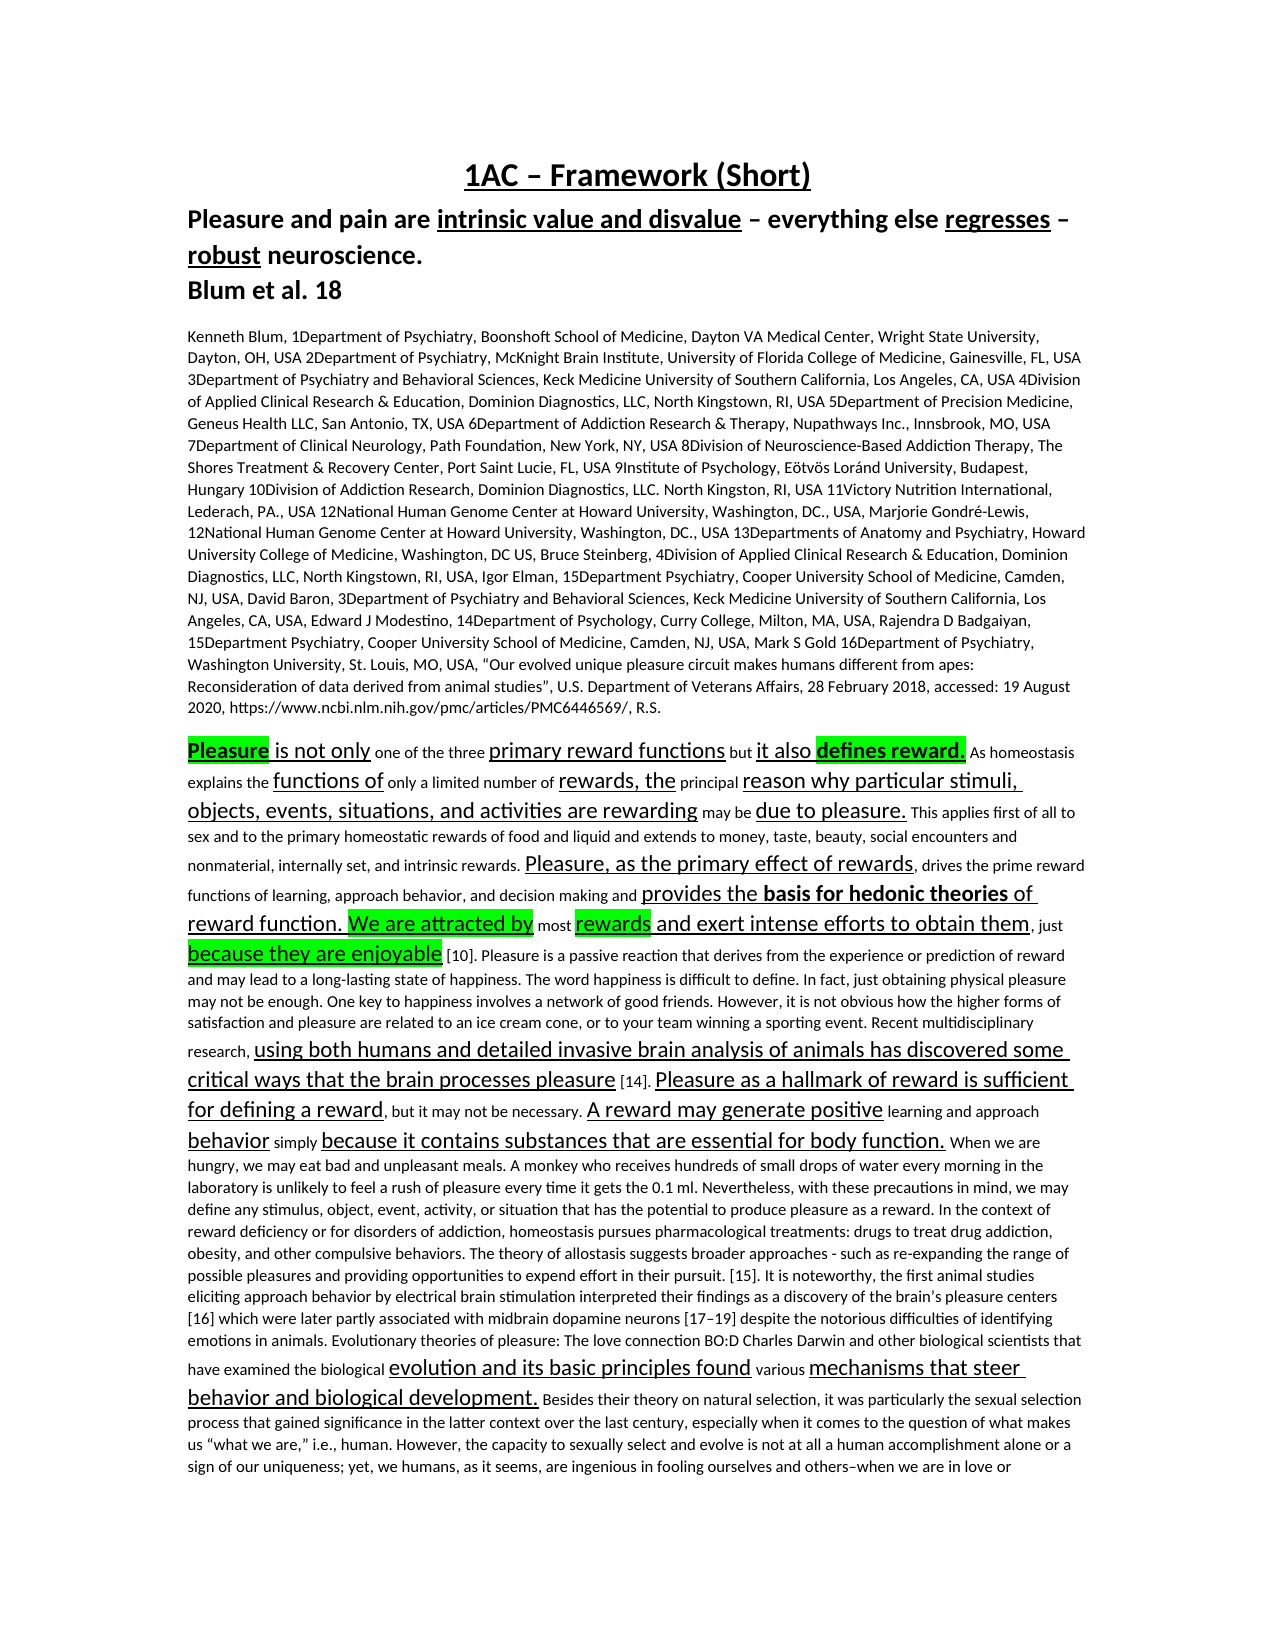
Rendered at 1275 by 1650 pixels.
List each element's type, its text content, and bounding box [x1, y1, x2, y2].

subtitle 1AC – Framework (Short) [187, 154, 1087, 195]
text Blum et al. 18 [187, 273, 1087, 307]
subtitle Pleasure and pain are intrinsic value and disvalue – everything else regresses – robust neuroscience. [187, 202, 1087, 271]
text Kenneth Blum, 1Department of Psychiatry, Boonshoft School of Medicine, Dayton VA Medical Center, Wright State University, Dayton, OH, USA 2Department of Psychiatry, McKnight Brain Institute, University of Florida College of Medicine, Gainesville, FL, USA 3Department of Psychiatry and Behavioral Sciences, Keck Medicine University of Southern California, Los Angeles, CA, USA 4Division of Applied Clinical Research & Education, Dominion Diagnostics, LLC, North Kingstown, RI, USA 5Department of Precision Medicine, Geneus Health LLC, San Antonio, TX, USA 6Department of Addiction Research & Therapy, Nupathways Inc., Innsbrook, MO, USA 7Department of Clinical Neurology, Path Foundation, New York, NY, USA 8Division of Neuroscience-Based Addiction Therapy, The Shores Treatment & Recovery Center, Port Saint Lucie, FL, USA 9Institute of Psychology, Eötvös Loránd University, Budapest, Hungary 10Division of Addiction Research, Dominion Diagnostics, LLC. North Kingston, RI, USA 11Victory Nutrition International, Lederach, PA., USA 12National Human Genome Center at Howard University, Washington, DC., USA, Marjorie Gondré-Lewis, 12National Human Genome Center at Howard University, Washington, DC., USA 13Departments of Anatomy and Psychiatry, Howard University College of Medicine, Washington, DC US, Bruce Steinberg, 4Division of Applied Clinical Research & Education, Dominion Diagnostics, LLC, North Kingstown, RI, USA, Igor Elman, 15Department Psychiatry, Cooper University School of Medicine, Camden, NJ, USA, David Baron, 3Department of Psychiatry and Behavioral Sciences, Keck Medicine University of Southern California, Los Angeles, CA, USA, Edward J Modestino, 14Department of Psychology, Curry College, Milton, MA, USA, Rajendra D Badgaiyan, 15Department Psychiatry, Cooper University School of Medicine, Camden, NJ, USA, Mark S Gold 16Department of Psychiatry, Washington University, St. Louis, MO, USA, “Our evolved unique pleasure circuit makes humans different from apes: Reconsideration of data derived from animal studies”, U.S. Department of Veterans Affairs, 28 February 2018, accessed: 19 August 2020, https://www.ncbi.nlm.nih.gov/pmc/articles/PMC6446569/, R.S. [187, 326, 1087, 718]
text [187, 736, 1087, 1477]
